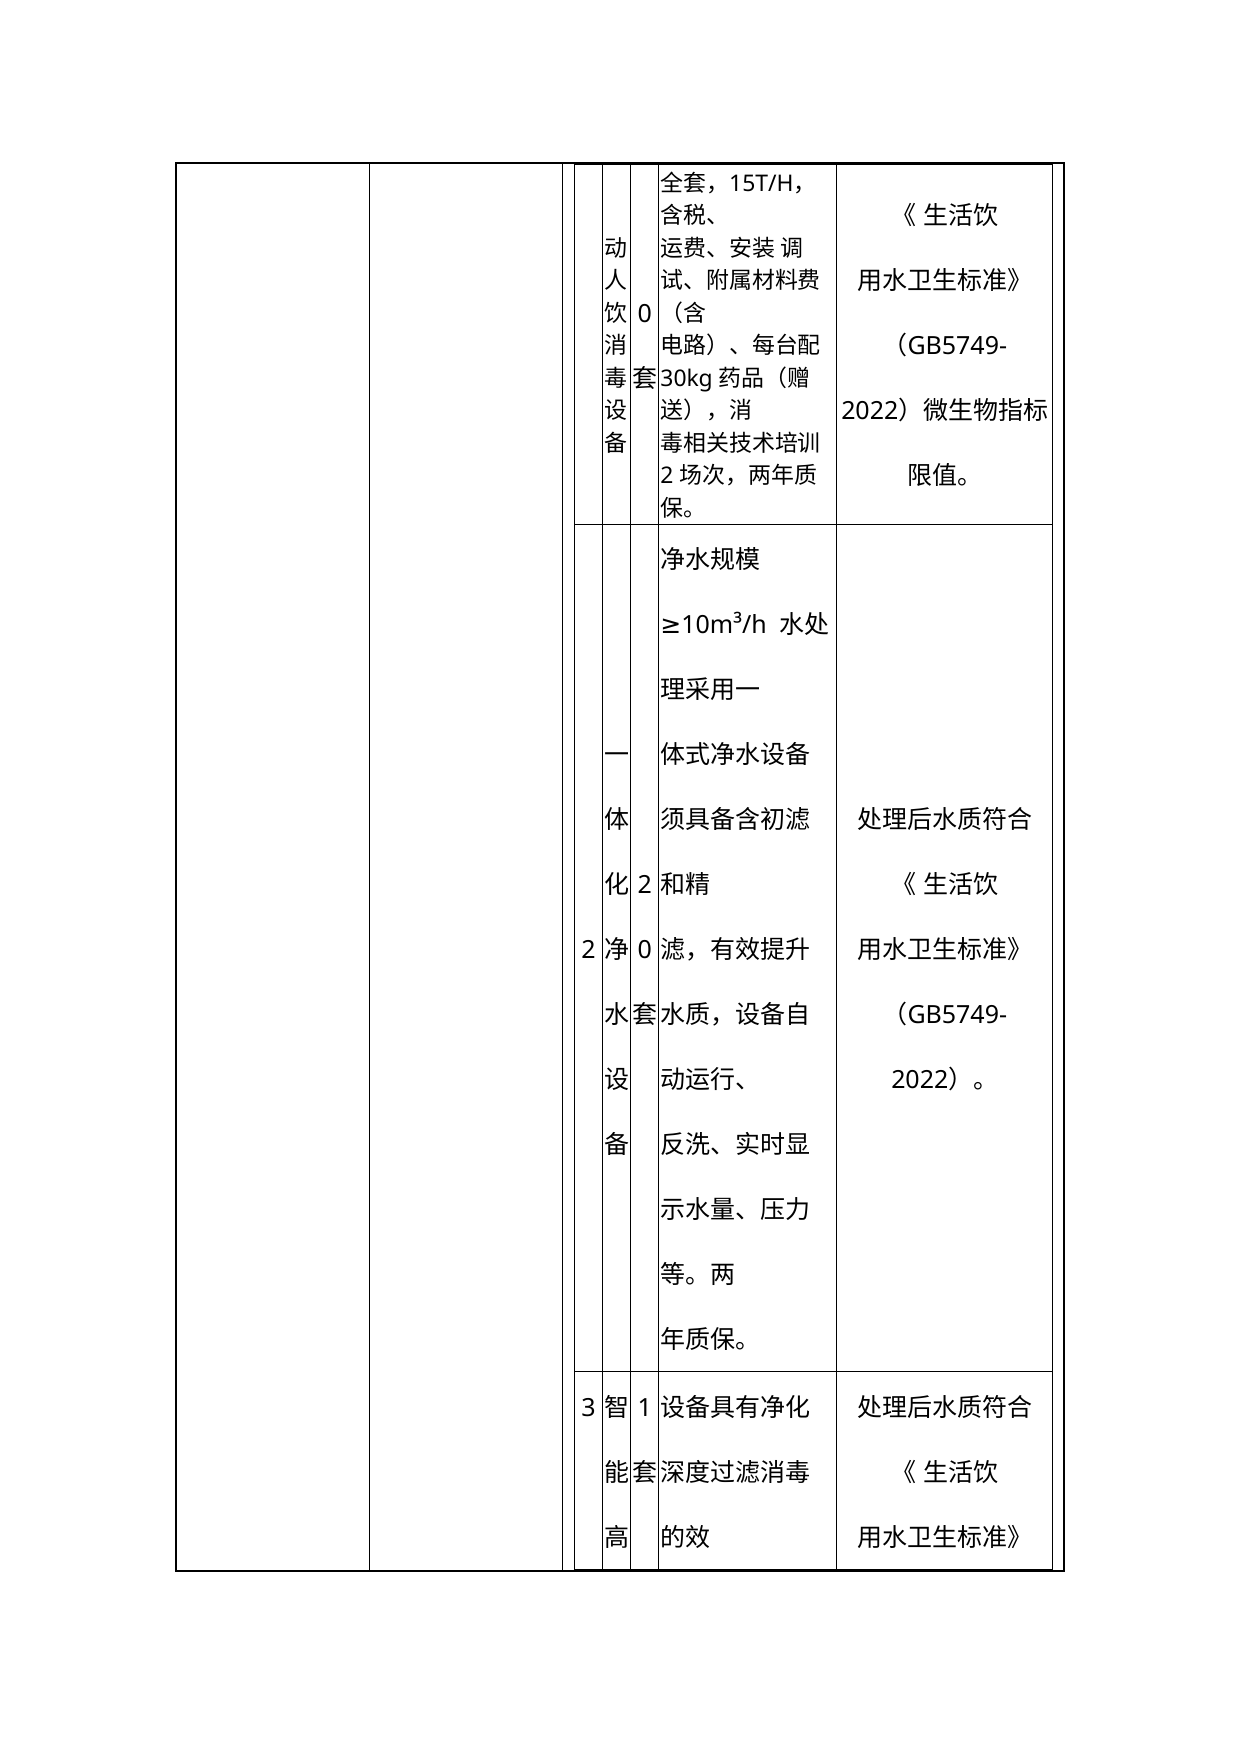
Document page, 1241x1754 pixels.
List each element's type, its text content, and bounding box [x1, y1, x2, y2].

table_cell [575, 165, 602, 524]
table_cell [603, 525, 630, 1371]
table_cell [837, 525, 1052, 1371]
table_cell [603, 1372, 630, 1569]
table_cell [837, 165, 1052, 524]
table_cell [1053, 164, 1063, 1570]
table_cell [659, 1372, 836, 1569]
table_cell [659, 165, 836, 524]
table_cell 1 [177, 164, 369, 1570]
table_cell [631, 165, 658, 524]
table_cell [563, 164, 574, 1570]
table_cell [575, 1372, 602, 1569]
table_cell [837, 1372, 1052, 1569]
table_cell [631, 1372, 658, 1569]
table_cell [603, 165, 630, 524]
table_cell [370, 164, 562, 1570]
table_cell [659, 525, 836, 1371]
table_cell [575, 525, 602, 1371]
table_cell [631, 525, 658, 1371]
